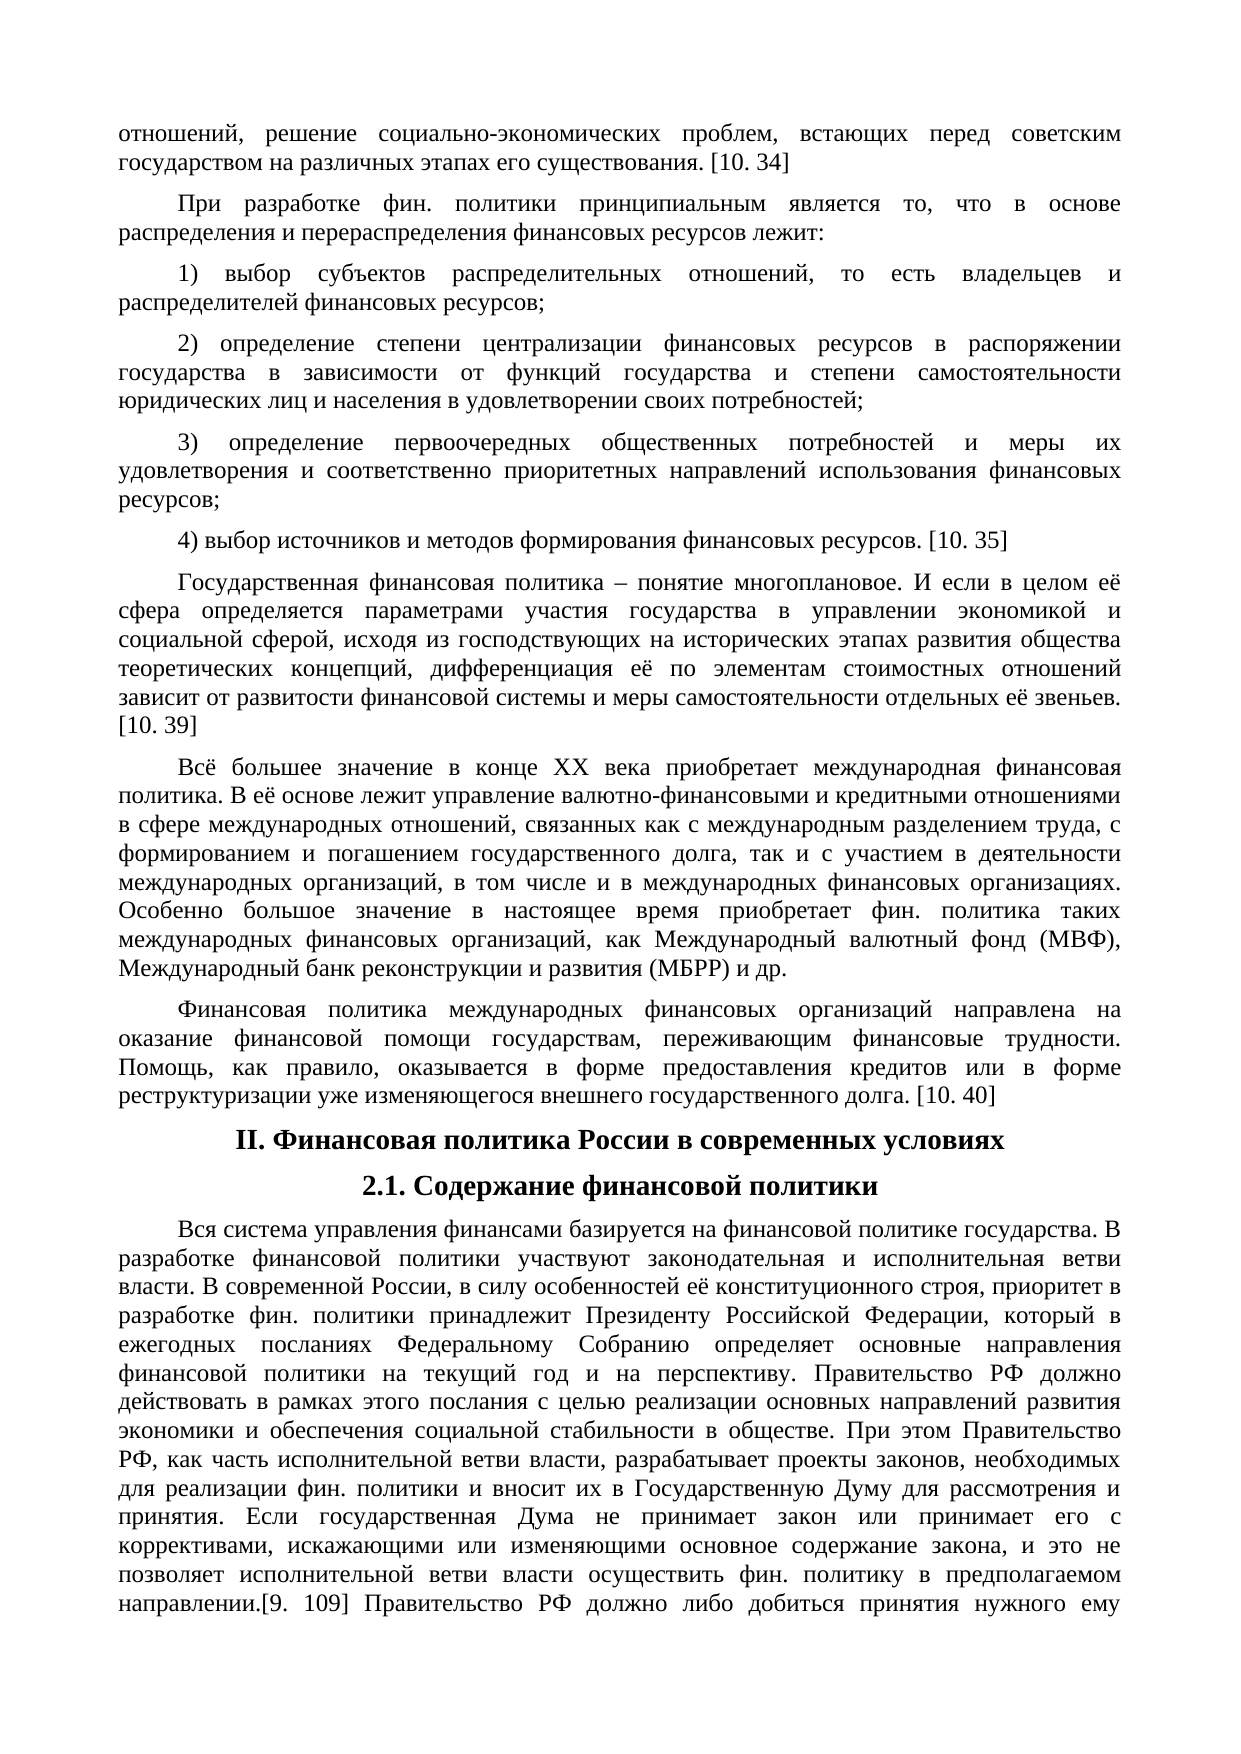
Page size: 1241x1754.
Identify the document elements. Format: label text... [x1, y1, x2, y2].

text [118, 118, 1122, 176]
text При разработке фин. политики принципиальным является то, что в основе распределения и перераспределения финансовых ресурсов лежит: [118, 188, 1122, 246]
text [118, 1214, 1122, 1616]
text 4) выбор источников и методов формирования финансовых ресурсов. [10. 35] [118, 526, 1122, 554]
text II. Финансовая политика России в современных условиях [118, 1122, 1122, 1155]
text 1) выбор субъектов распределительных отношений, то есть владельцев и распределителей финансовых ресурсов; [118, 258, 1122, 316]
text Финансовая политика международных финансовых организаций направлена на оказание финансовой помощи государствам, переживающим финансовые трудности. Помощь, как правило, оказывается в форме предоставления кредитов или в форме реструктуризации уже изменяющегося внешнего государственного долга. [10. 40] [118, 994, 1122, 1109]
text Государственная финансовая политика – понятие многоплановое. И если в целом её сфера определяется параметрами участия государства в управлении экономикой и социальной сферой, исходя из господствующих на исторических этапах развития общества теоретических концепций, дифференциация её по элементам стоимостных отношений зависит от развитости финансовой системы и меры самостоятельности отдельных её звеньев. [10. 39] [118, 567, 1122, 739]
text Всё большее значение в конце XX века приобретает международная финансовая политика. В её основе лежит управление валютно-финансовыми и кредитными отношениями в сфере международных отношений, связанных как с международным разделением труда, с формированием и погашением государственного долга, так и с участием в деятельности международных организаций, в том числе и в международных финансовых организациях. Особенно большое значение в настоящее время приобретает фин. политика таких международных финансовых организаций, как Международный валютный фонд (МВФ), Международный банк реконструкции и развития (МБРР) и др. [118, 752, 1122, 982]
text 3) определение первоочередных общественных потребностей и меры их удовлетворения и соответственно приоритетных направлений использования финансовых ресурсов; [118, 427, 1122, 513]
text 2) определение степени централизации финансовых ресурсов в распоряжении государства в зависимости от функций государства и степени самостоятельности юридических лиц и населения в удовлетворении своих потребностей; [118, 328, 1122, 414]
text 2.1. Содержание финансовой политики [118, 1168, 1122, 1201]
